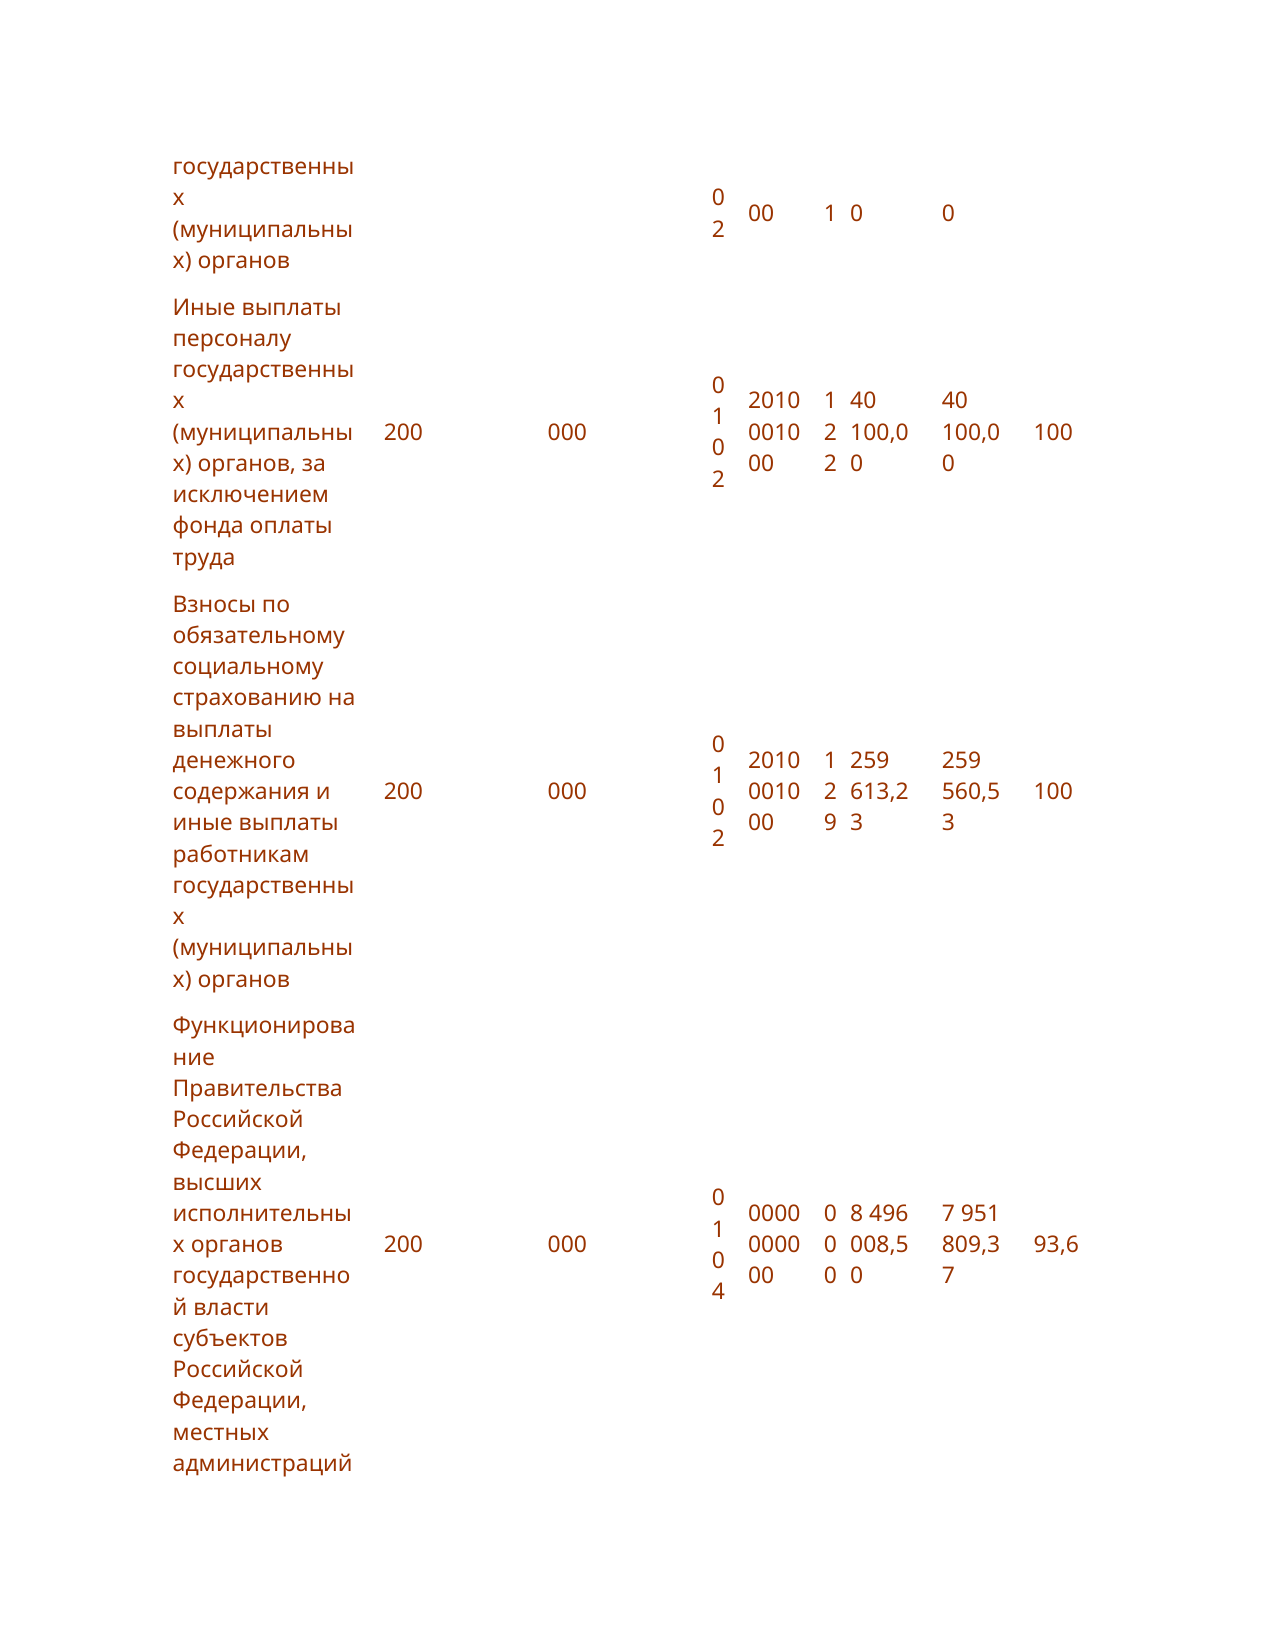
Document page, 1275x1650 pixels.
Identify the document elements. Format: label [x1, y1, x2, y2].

table_cell [150, 150, 1125, 1494]
